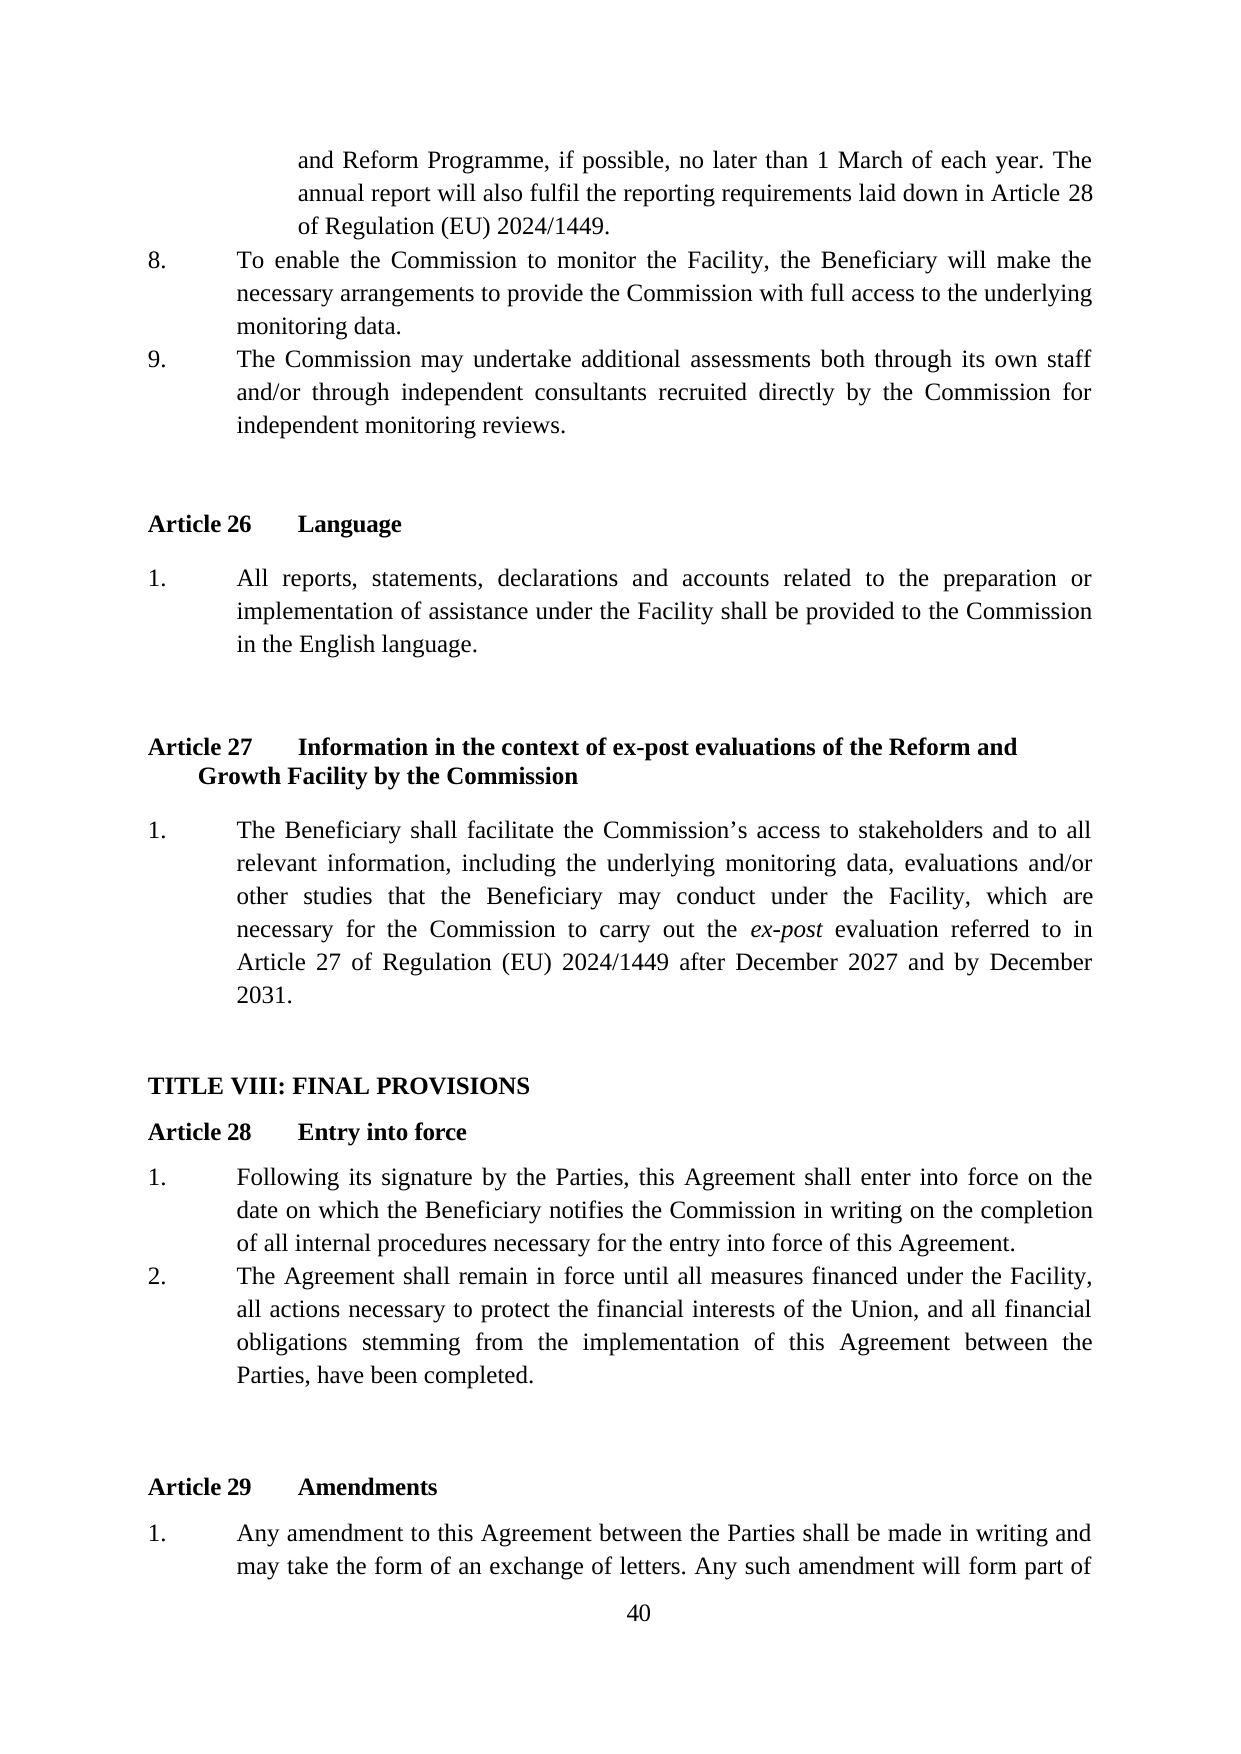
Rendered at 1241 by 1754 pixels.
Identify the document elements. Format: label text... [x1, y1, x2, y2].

subtitle Article 29 Amendments [148, 1472, 1134, 1501]
list Following its signature by the Parties, this Agreement shall enter into force on the date on which the Beneficiary notifies the Commission in writing on the completion of all internal procedures necessary for the entry into force of this Agreement. [148, 1162, 1093, 1257]
text and Reform Programme, if possible, no later than 1 March of each year. The annual report will also fulfil the reporting requirements laid down in Article 28 of Regulation (EU) 2024/1449. [298, 145, 1093, 240]
subtitle Article 26 Language [148, 509, 1134, 538]
list The Beneficiary shall facilitate the Commission’s access to stakeholders and to all relevant information, including the underlying monitoring data, evaluations and/or other studies that the Beneficiary may conduct under the Facility, which are necessary for the Commission to carry out the ex-post evaluation referred to in Article 27 of Regulation (EU) 2024/1449 after December 2027 and by December 2031. [148, 815, 1093, 1009]
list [148, 1518, 1093, 1579]
subtitle TITLE VIII: FINAL PROVISIONS [148, 1071, 1134, 1100]
subtitle Article 28 Entry into force [148, 1117, 1134, 1146]
subtitle Article 27 Information in the context of ex-post evaluations of the Reform and Growth Facility by the Commission [148, 732, 1093, 790]
list The Commission may undertake additional assessments both through its own staff and/or through independent consultants recruited directly by the Commission for independent monitoring reviews. [148, 344, 1093, 438]
list To enable the Commission to monitor the Facility, the Beneficiary will make the necessary arrangements to provide the Commission with full access to the underlying monitoring data. [148, 245, 1093, 339]
list The Agreement shall remain in force until all measures financed under the Facility, all actions necessary to protect the financial interests of the Union, and all financial obligations stemming from the implementation of this Agreement between the Parties, have been completed. [148, 1261, 1093, 1389]
list All reports, statements, declarations and accounts related to the preparation or implementation of assistance under the Facility shall be provided to the Commission in the English language. [148, 563, 1093, 658]
